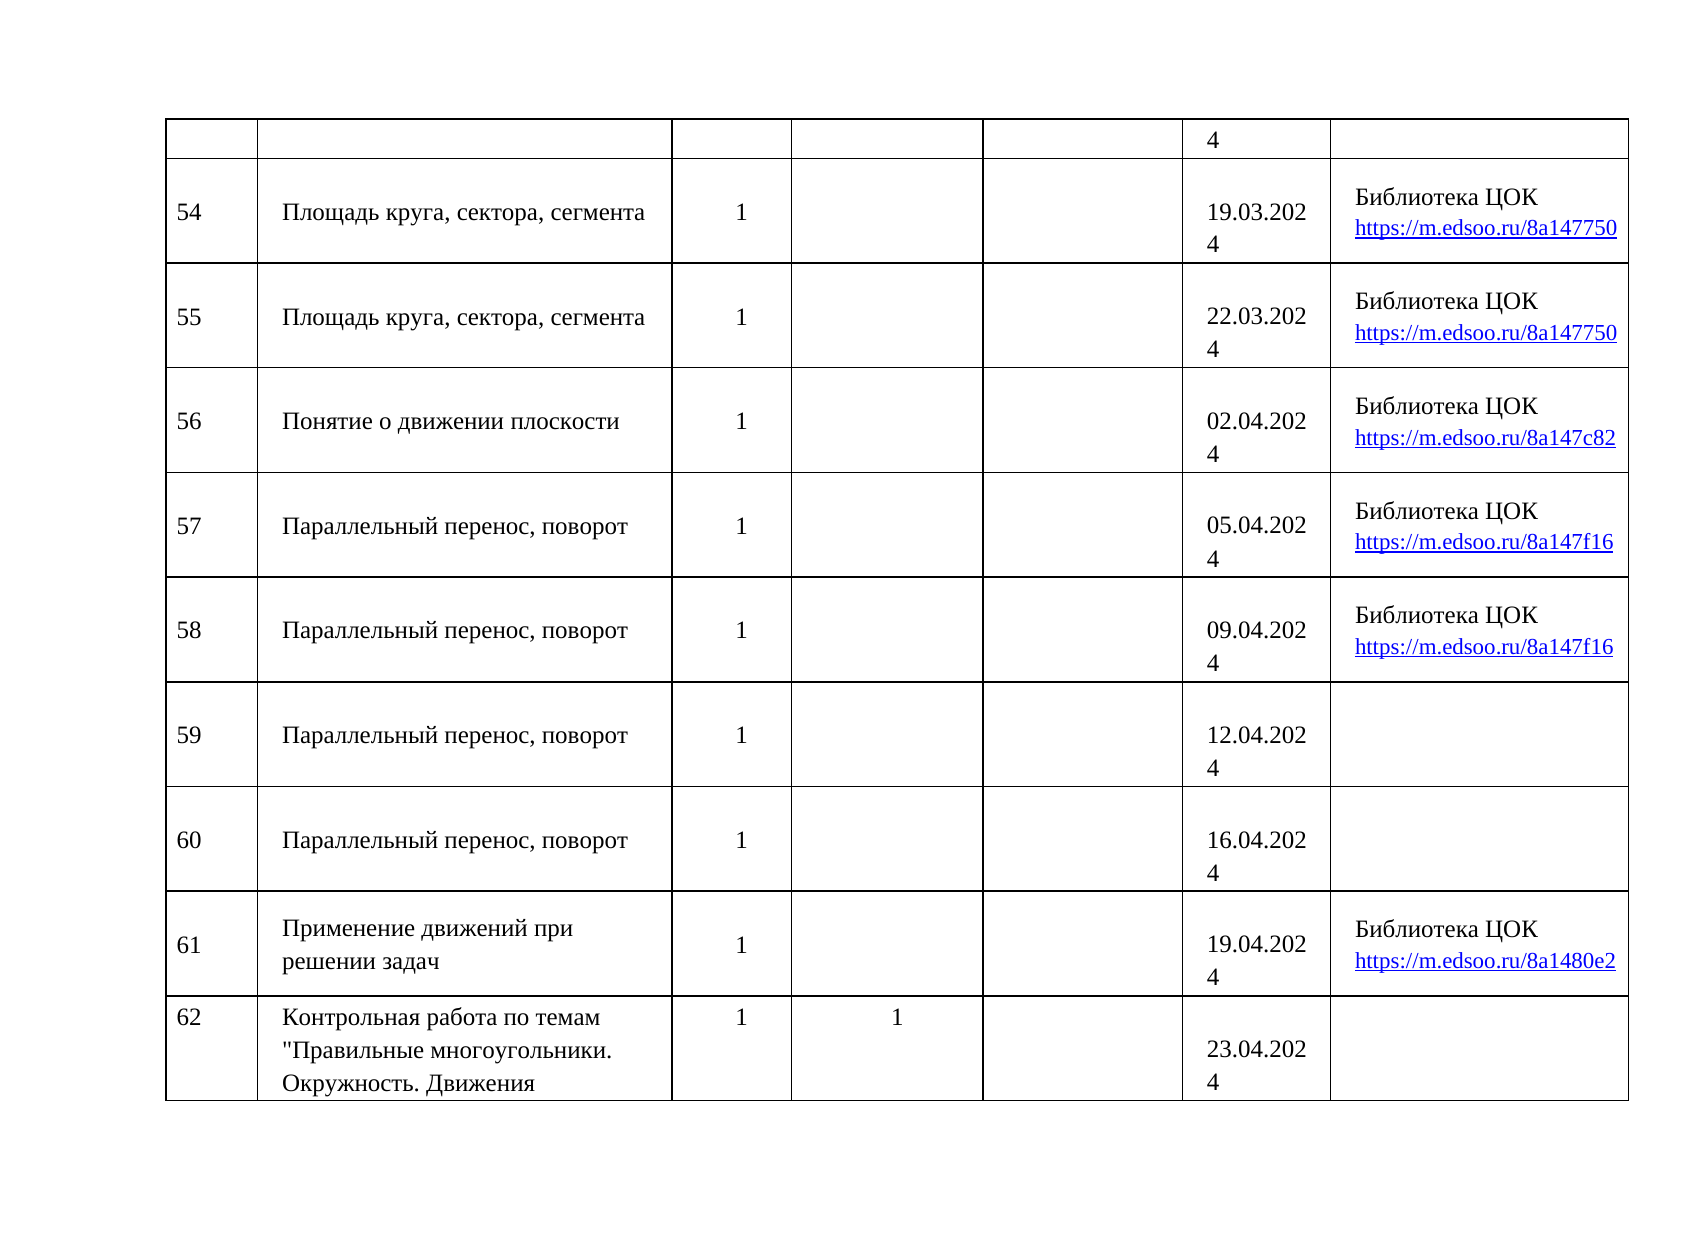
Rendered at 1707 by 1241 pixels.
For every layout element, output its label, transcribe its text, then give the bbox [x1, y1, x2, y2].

table_cell [984, 473, 1182, 576]
table_cell 57 [167, 473, 257, 576]
table_cell [984, 264, 1182, 367]
table_cell [984, 159, 1182, 262]
table_cell Параллельный перенос, поворот [258, 578, 671, 681]
table_cell [984, 368, 1182, 472]
table_cell 19.03.2024 [1183, 159, 1330, 262]
table_cell [792, 264, 982, 367]
table_cell 22.03.2024 [1183, 264, 1330, 367]
table_cell 1 [673, 473, 791, 576]
table_cell 1 [673, 683, 791, 786]
table_cell Площадь круга, сектора, сегмента [258, 159, 671, 262]
table_cell 02.04.2024 [1183, 368, 1330, 472]
table_cell 1 [673, 997, 791, 1100]
table_cell 58 [167, 578, 257, 681]
table_cell Библиотека ЦОК https://m.edsoo.ru/8a147f16 [1331, 473, 1628, 576]
table_cell 56 [167, 368, 257, 472]
table_cell 1 [673, 368, 791, 472]
table_cell 16.04.2024 [1183, 787, 1330, 890]
table_cell 1 [673, 578, 791, 681]
table_cell 12.04.2024 [1183, 683, 1330, 786]
table_cell 55 [167, 264, 257, 367]
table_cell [1331, 120, 1628, 157]
table_cell [792, 120, 982, 157]
table_cell Параллельный перенос, поворот [258, 787, 671, 890]
table_cell 59 [167, 683, 257, 786]
table_cell [1331, 683, 1628, 786]
table_cell [984, 683, 1182, 786]
table_cell 1 [673, 787, 791, 890]
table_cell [258, 997, 671, 1100]
table_cell 1 [673, 159, 791, 262]
table_cell 23.04.2024 [1183, 997, 1330, 1100]
table_cell [792, 683, 982, 786]
table_cell Библиотека ЦОК https://m.edsoo.ru/8a147c82 [1331, 368, 1628, 472]
table_cell 1 [792, 997, 982, 1100]
table_cell [984, 892, 1182, 995]
table_cell 54 [167, 159, 257, 262]
table_cell Понятие о движении плоскости [258, 368, 671, 472]
table_cell 1 [673, 264, 791, 367]
table_cell [1331, 997, 1628, 1100]
table_cell 09.04.2024 [1183, 578, 1330, 681]
table_cell Параллельный перенос, поворот [258, 683, 671, 786]
table_cell Библиотека ЦОК https://m.edsoo.ru/8a1480e2 [1331, 892, 1628, 995]
table_cell Библиотека ЦОК https://m.edsoo.ru/8a147f16 [1331, 578, 1628, 681]
table_cell [792, 892, 982, 995]
table_cell [1331, 787, 1628, 890]
table_cell 1 [673, 892, 791, 995]
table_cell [258, 120, 671, 157]
table_cell 61 [167, 892, 257, 995]
table_cell 60 [167, 787, 257, 890]
table_cell Применение движений при решении задач [258, 892, 671, 995]
table_cell Библиотека ЦОК https://m.edsoo.ru/8a147750 [1331, 264, 1628, 367]
table_cell [792, 578, 982, 681]
table_cell Параллельный перенос, поворот [258, 473, 671, 576]
table_cell [792, 368, 982, 472]
table_cell [792, 787, 982, 890]
table_cell [792, 473, 982, 576]
table_cell 05.04.2024 [1183, 473, 1330, 576]
table_cell 53 [167, 120, 257, 157]
table_cell 62 [167, 997, 257, 1100]
table_cell 1 [673, 120, 791, 157]
table_cell 19.04.2024 [1183, 892, 1330, 995]
table_cell [984, 997, 1182, 1100]
table_cell [792, 159, 982, 262]
table_cell [984, 787, 1182, 890]
table_cell 15.03.2024 [1183, 120, 1330, 157]
table_cell [984, 120, 1182, 157]
table_cell Библиотека ЦОК https://m.edsoo.ru/8a147750 [1331, 159, 1628, 262]
table_cell Площадь круга, сектора, сегмента [258, 264, 671, 367]
table_cell [984, 578, 1182, 681]
